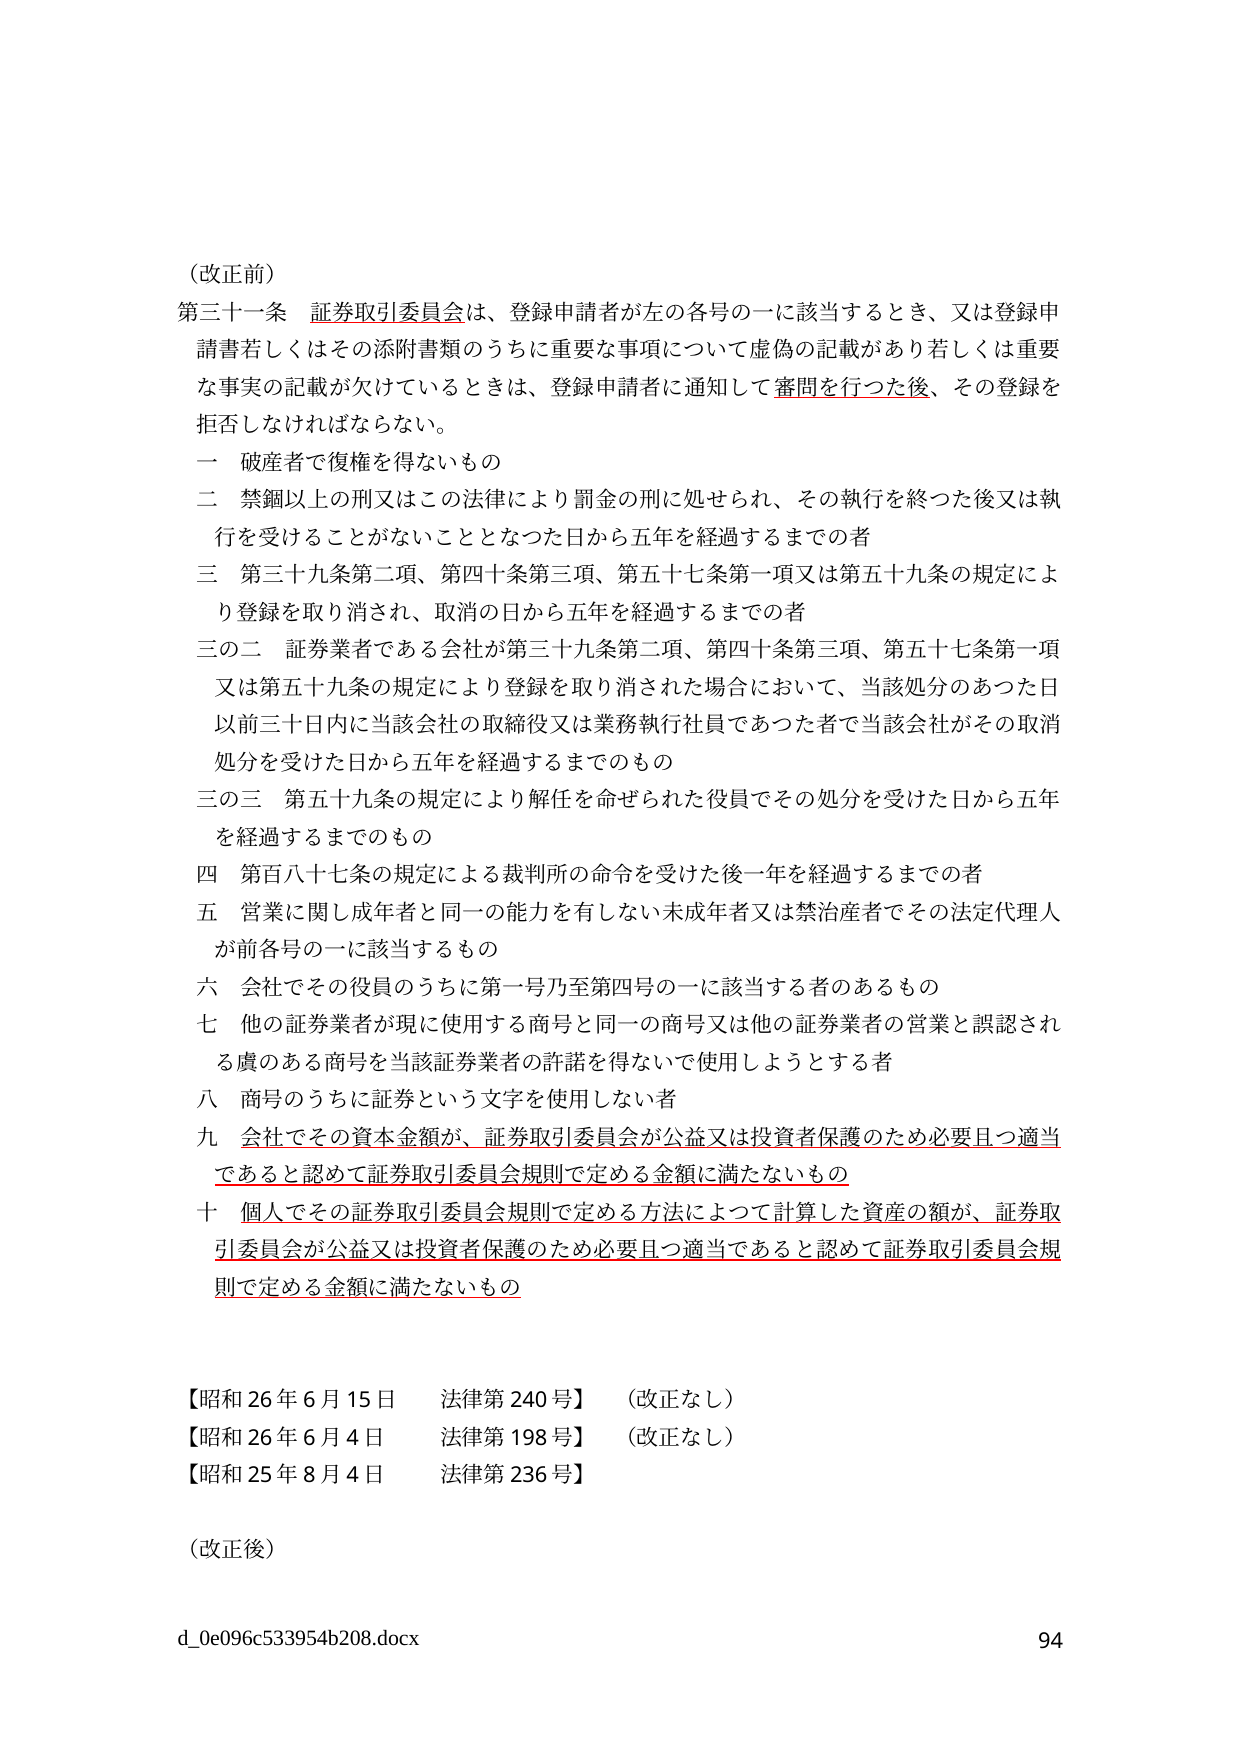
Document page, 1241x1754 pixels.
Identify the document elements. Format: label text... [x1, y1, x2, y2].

text 三の三 第五十九条の規定により解任を命ぜられた役員でその処分を受けた日から五年を経過するまでのもの [196, 779, 1063, 854]
text 七 他の証券業者が現に使用する商号と同一の商号又は他の証券業者の営業と誤認される虞のある商号を当該証券業者の許諾を得ないで使用しようとする者 [196, 1004, 1063, 1079]
text 六 会社でその役員のうちに第一号乃至第四号の一に該当する者のあるもの [196, 967, 1063, 1004]
text 八 商号のうちに証券という文字を使用しない者 [196, 1079, 1063, 1117]
text 【昭和26年6月15日 法律第240号】 （改正なし） [177, 1379, 1063, 1417]
text 十 個人でその証券取引委員会規則で定める方法によつて計算した資産の額が、証券取引委員会が公益又は投資者保護のため必要且つ適当であると認めて証券取引委員会規則で定める金額に満たないもの [196, 1192, 1063, 1304]
text 二 禁錮以上の刑又はこの法律により罰金の刑に処せられ、その執行を終つた後又は執行を受けることがないこととなつた日から五年を経過するまでの者 [196, 479, 1063, 554]
text （改正後） [177, 1529, 1063, 1567]
text （改正前） [177, 254, 1063, 292]
text 三の二 証券業者である会社が第三十九条第二項、第四十条第三項、第五十七条第一項又は第五十九条の規定により登録を取り消された場合において、当該処分のあつた日以前三十日内に当該会社の取締役又は業務執行社員であつた者で当該会社がその取消処分を受けた日から五年を経過するまでのもの [196, 629, 1063, 779]
text 三 第三十九条第二項、第四十条第三項、第五十七条第一項又は第五十九条の規定により登録を取り消され、取消の日から五年を経過するまでの者 [196, 554, 1063, 629]
text 四 第百八十七条の規定による裁判所の命令を受けた後一年を経過するまでの者 [196, 854, 1063, 892]
text 【昭和25年8月4日 法律第236号】 [177, 1454, 1063, 1492]
text 五 営業に関し成年者と同一の能力を有しない未成年者又は禁治産者でその法定代理人が前各号の一に該当するもの [196, 892, 1063, 967]
text 一 破産者で復権を得ないもの [196, 442, 1063, 479]
text 九 会社でその資本金額が、証券取引委員会が公益又は投資者保護のため必要且つ適当であると認めて証券取引委員会規則で定める金額に満たないもの [196, 1117, 1063, 1192]
text 【昭和26年6月4日 法律第198号】 （改正なし） [177, 1417, 1063, 1454]
text 第三十一条 証券取引委員会は、登録申請者が左の各号の一に該当するとき、又は登録申請書若しくはその添附書類のうちに重要な事項について虚偽の記載があり若しくは重要な事実の記載が欠けているときは、登録申請者に通知して審問を行つた後、その登録を拒否しなければならない。 [177, 292, 1063, 442]
